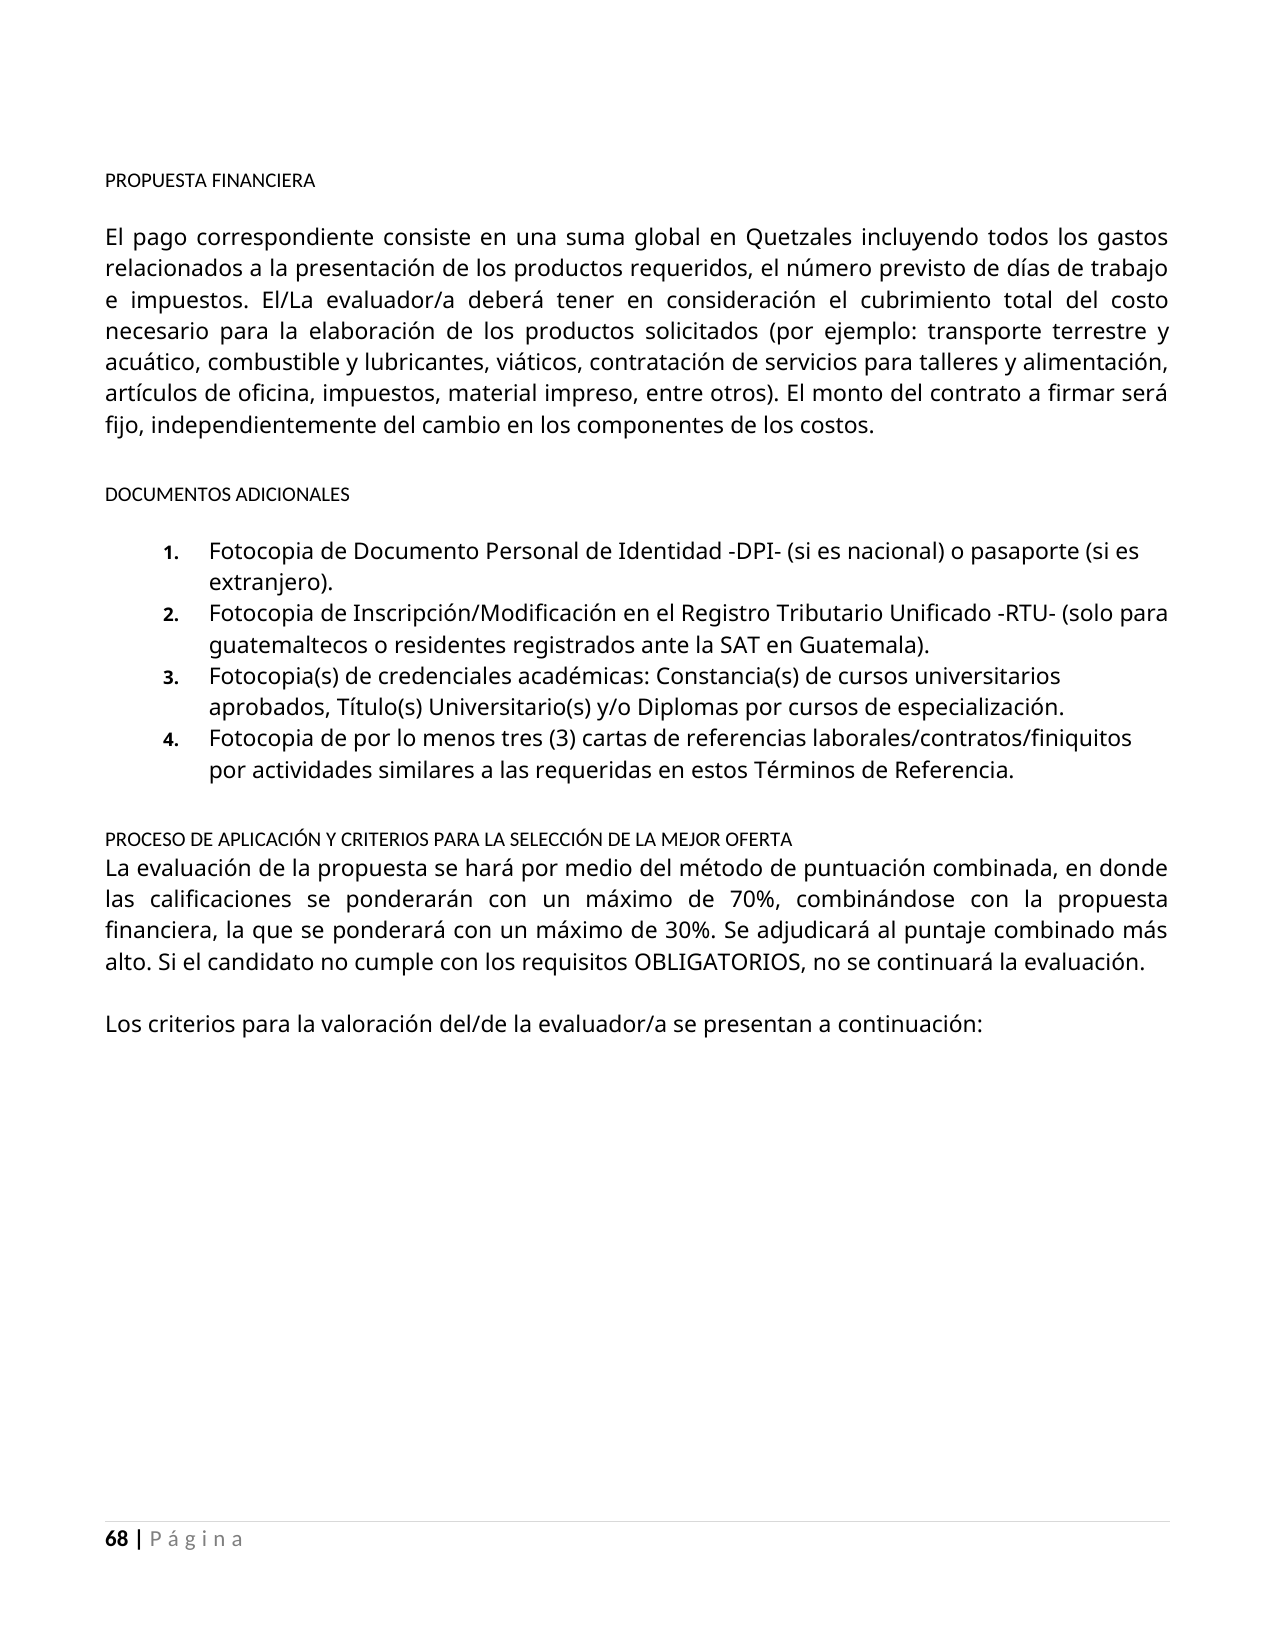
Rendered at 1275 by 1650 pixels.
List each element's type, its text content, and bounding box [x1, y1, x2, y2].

list Fotocopia de Inscripción/Modificación en el Registro Tributario Unificado -RTU- (solo para guatemaltecos o residentes registrados ante la SAT en Guatemala). [179, 597, 1170, 660]
text DOCUMENTOS ADICIONALES [105, 481, 1170, 507]
text PROPUESTA FINANCIERA [105, 168, 1170, 193]
list Fotocopia(s) de credenciales académicas: Constancia(s) de cursos universitarios aprobados, Título(s) Universitario(s) y/o Diplomas por cursos de especialización. [179, 660, 1170, 722]
text PROCESO DE APLICACIÓN Y CRITERIOS PARA LA SELECCIÓN DE LA MEJOR OFERTA [105, 827, 1170, 852]
text El pago correspondiente consiste en una suma global en Quetzales incluyendo todos los gastos relacionados a la presentación de los productos requeridos, el número previsto de días de trabajo e impuestos. El/La evaluador/a deberá tener en consideración el cubrimiento total del costo necesario para la elaboración de los productos solicitados (por ejemplo: transporte terrestre y acuático, combustible y lubricantes, viáticos, contratación de servicios para talleres y alimentación, artículos de oficina, impuestos, material impreso, entre otros). El monto del contrato a firmar será fijo, independientemente del cambio en los componentes de los costos. [105, 221, 1170, 440]
list Fotocopia de Documento Personal de Identidad -DPI- (si es nacional) o pasaporte (si es extranjero). [179, 535, 1170, 597]
text La evaluación de la propuesta se hará por medio del método de puntuación combinada, en donde las calificaciones se ponderarán con un máximo de 70%, combinándose con la propuesta financiera, la que se ponderará con un máximo de 30%. Se adjudicará al puntaje combinado más alto. Si el candidato no cumple con los requisitos OBLIGATORIOS, no se continuará la evaluación. [105, 852, 1170, 977]
list Fotocopia de por lo menos tres (3) cartas de referencias laborales/contratos/finiquitos por actividades similares a las requeridas en estos Términos de Referencia. [179, 722, 1170, 785]
text Los criterios para la valoración del/de la evaluador/a se presentan a continuación: [105, 1008, 1170, 1039]
